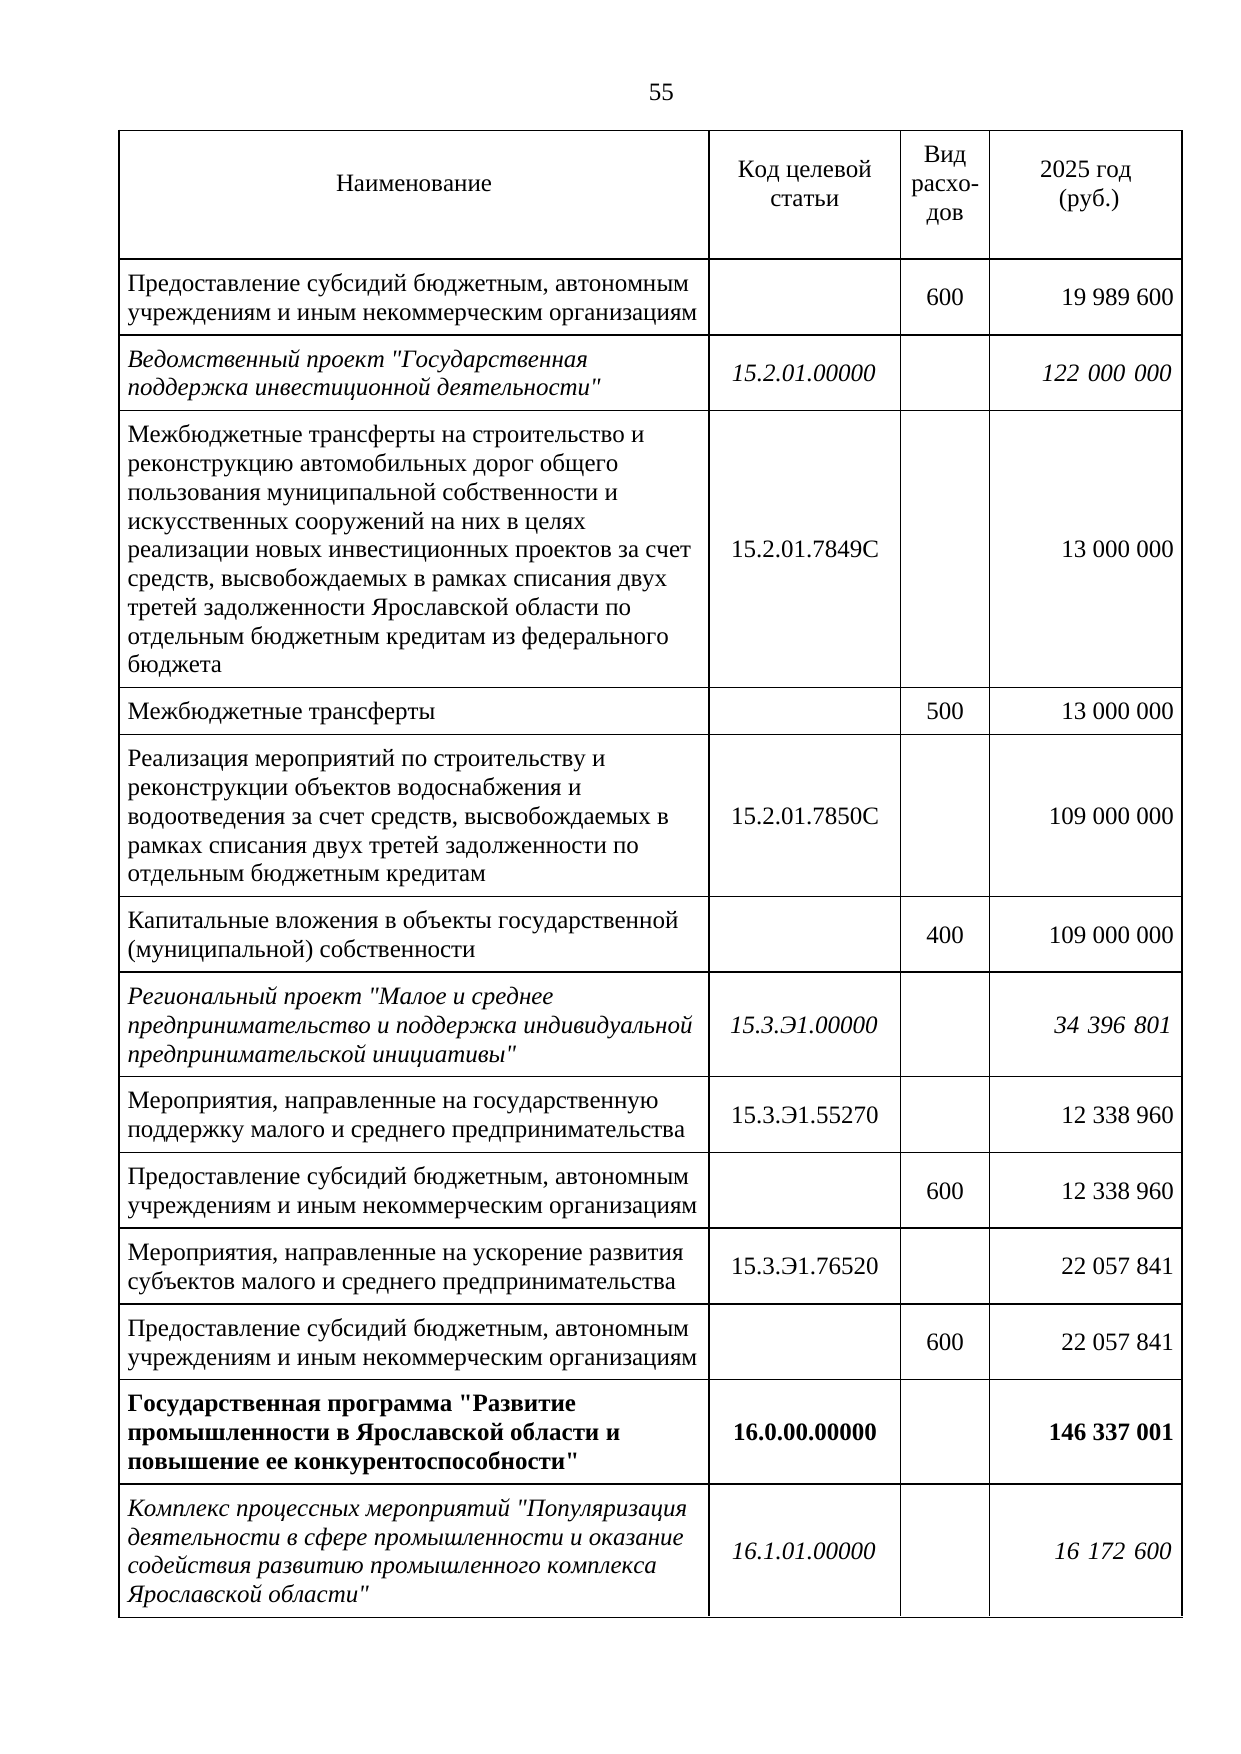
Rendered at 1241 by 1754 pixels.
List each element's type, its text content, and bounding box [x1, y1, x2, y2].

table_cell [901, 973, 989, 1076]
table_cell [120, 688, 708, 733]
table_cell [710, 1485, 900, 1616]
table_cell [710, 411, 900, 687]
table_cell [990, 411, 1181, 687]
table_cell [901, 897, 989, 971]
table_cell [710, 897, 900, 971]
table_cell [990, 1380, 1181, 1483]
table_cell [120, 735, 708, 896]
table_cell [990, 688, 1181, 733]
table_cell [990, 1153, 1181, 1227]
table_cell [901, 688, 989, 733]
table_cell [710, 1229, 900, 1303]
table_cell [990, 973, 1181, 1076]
table_header Код целевой статьи [710, 131, 900, 258]
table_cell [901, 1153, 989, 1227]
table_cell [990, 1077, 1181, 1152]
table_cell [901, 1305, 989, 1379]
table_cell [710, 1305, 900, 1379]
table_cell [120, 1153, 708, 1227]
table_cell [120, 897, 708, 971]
table_header Наименование [120, 131, 708, 258]
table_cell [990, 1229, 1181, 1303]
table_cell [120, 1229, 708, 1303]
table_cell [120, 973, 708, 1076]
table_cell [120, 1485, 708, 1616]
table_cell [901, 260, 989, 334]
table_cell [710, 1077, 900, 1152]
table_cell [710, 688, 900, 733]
table_header Вид расхо-дов [901, 131, 989, 258]
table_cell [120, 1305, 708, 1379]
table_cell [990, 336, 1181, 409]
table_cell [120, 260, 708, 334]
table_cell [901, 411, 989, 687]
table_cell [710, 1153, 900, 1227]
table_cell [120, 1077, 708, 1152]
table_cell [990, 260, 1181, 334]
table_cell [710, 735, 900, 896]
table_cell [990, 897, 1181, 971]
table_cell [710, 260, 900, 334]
table_header 2025 год (руб.) [990, 131, 1181, 258]
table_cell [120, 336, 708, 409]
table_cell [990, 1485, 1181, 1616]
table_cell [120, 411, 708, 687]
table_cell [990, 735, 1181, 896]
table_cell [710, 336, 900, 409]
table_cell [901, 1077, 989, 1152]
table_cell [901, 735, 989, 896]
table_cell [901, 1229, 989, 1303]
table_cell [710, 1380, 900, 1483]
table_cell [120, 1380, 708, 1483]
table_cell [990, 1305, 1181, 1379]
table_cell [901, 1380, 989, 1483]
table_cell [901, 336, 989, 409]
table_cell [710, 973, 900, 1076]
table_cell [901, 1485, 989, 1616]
